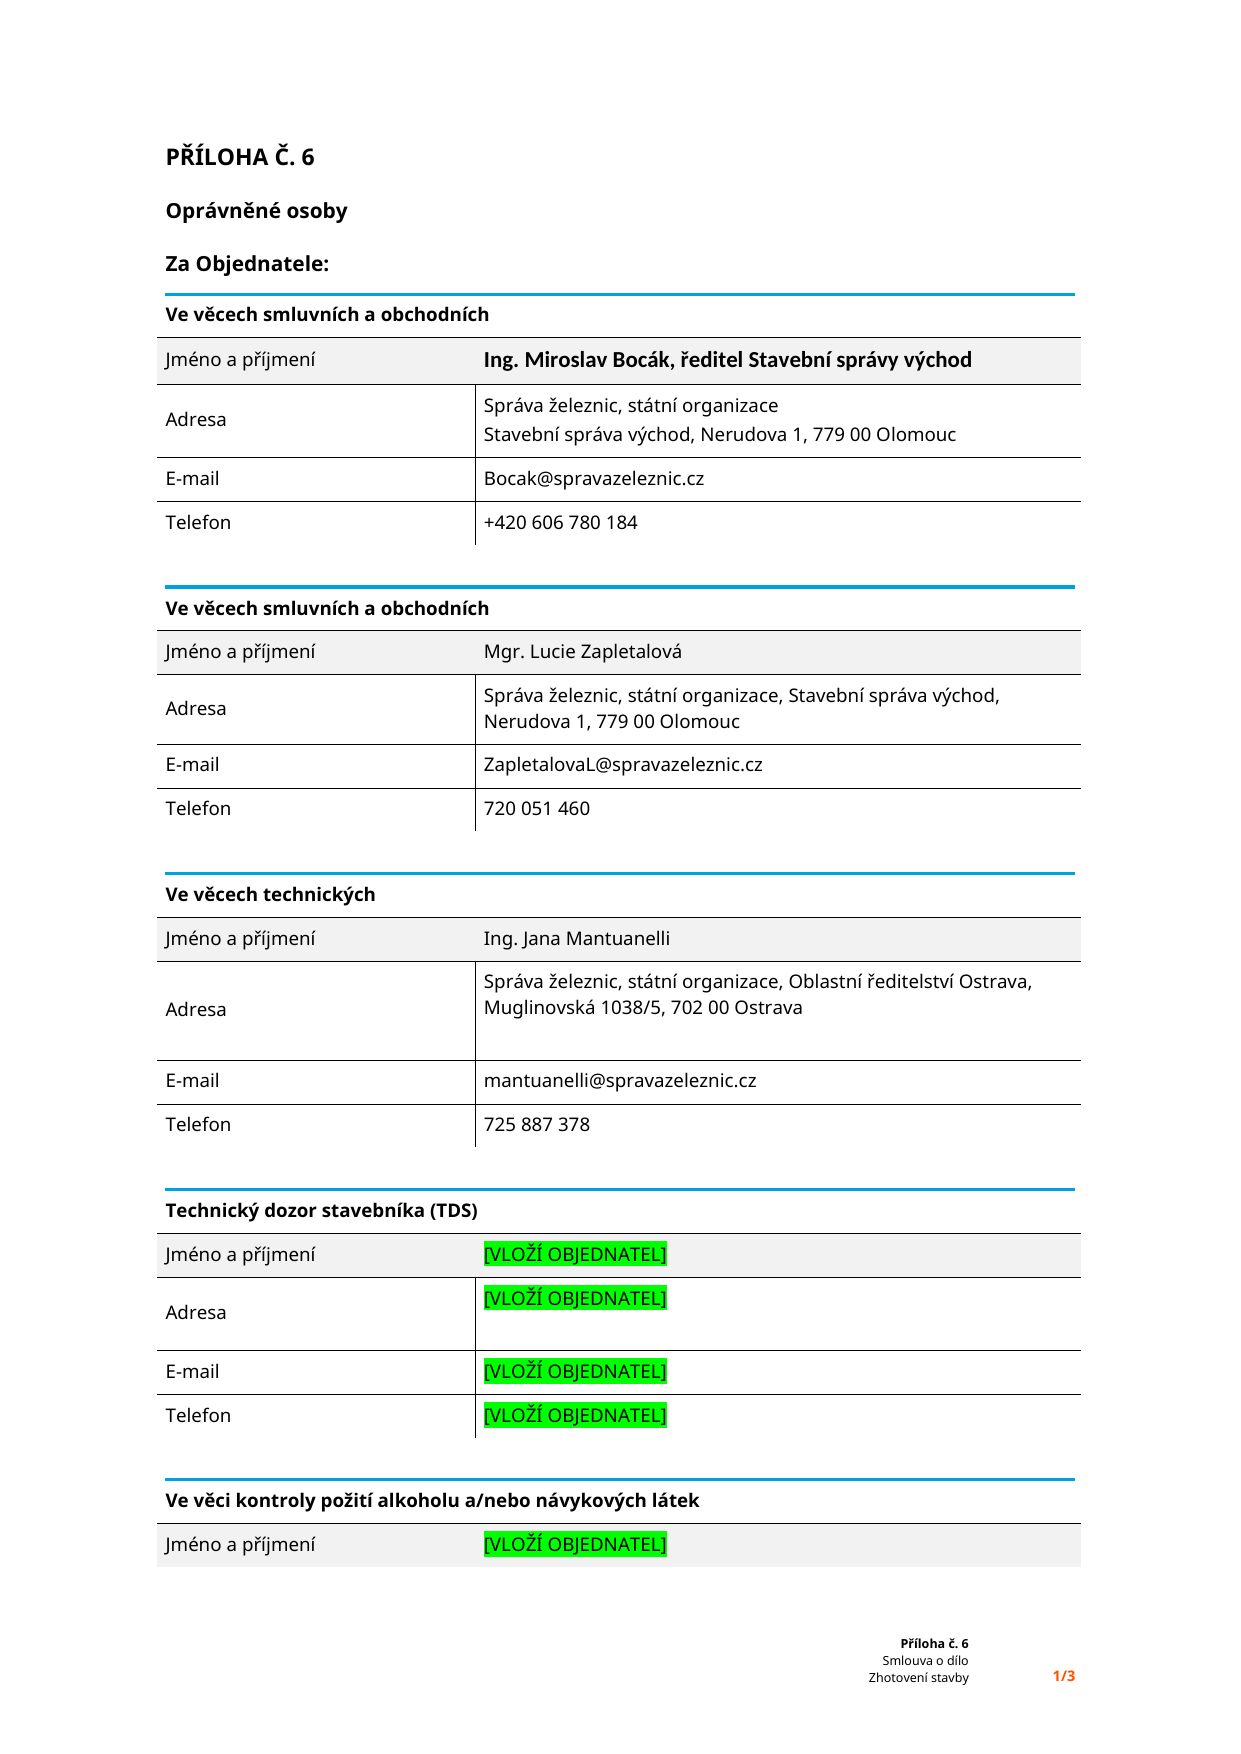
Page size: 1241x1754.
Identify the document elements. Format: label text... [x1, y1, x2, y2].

table_cell Telefon [157, 789, 475, 831]
table_cell [VLOŽÍ OBJEDNATEL] [476, 1278, 1081, 1350]
table_cell +420 606 780 184 [476, 502, 1081, 545]
text Ve věcech smluvních a obchodních [165, 296, 1075, 327]
table_cell [VLOŽÍ OBJEDNATEL] [476, 1395, 1081, 1438]
text Za Objednatele: [165, 249, 1075, 277]
table_header Jméno a příjmení [157, 631, 475, 674]
text Příloha č. 6 [165, 141, 1075, 173]
table_cell E-mail [157, 745, 475, 787]
table_cell Adresa [157, 385, 475, 457]
table_cell 725 887 378 [476, 1105, 1081, 1147]
text Ve věci kontroly požití alkoholu a/nebo návykových látek [165, 1481, 1075, 1513]
table_header Jméno a příjmení [157, 1234, 475, 1277]
text Technický dozor stavebníka (TDS) [165, 1191, 1075, 1223]
table_cell 720 051 460 [476, 789, 1081, 831]
table_header Jméno a příjmení [157, 1524, 475, 1567]
table_cell Telefon [157, 502, 475, 545]
table_header [VLOŽÍ OBJEDNATEL] [475, 1524, 1081, 1567]
table_cell mantuanelli@spravazeleznic.cz [476, 1061, 1081, 1103]
table_cell Správa železnic, státní organizace, Stavební správa východ, Nerudova 1, 779 00 Olomouc [476, 675, 1081, 743]
table_cell E-mail [157, 458, 475, 501]
table_header [VLOŽÍ OBJEDNATEL] [475, 1234, 1081, 1277]
table_cell Adresa [157, 675, 475, 743]
table_cell Adresa [157, 1278, 475, 1350]
table_cell Telefon [157, 1105, 475, 1147]
table_cell Adresa [157, 962, 475, 1059]
table_header Jméno a příjmení [157, 918, 475, 961]
table_cell Bocak@spravazeleznic.cz [476, 458, 1081, 501]
table_header Mgr. Lucie Zapletalová [475, 631, 1081, 674]
table_cell E-mail [157, 1061, 475, 1103]
table_cell Telefon [157, 1395, 475, 1438]
text Ve věcech smluvních a obchodních [165, 589, 1075, 620]
table_cell Správa železnic, státní organizace, Oblastní ředitelství Ostrava, Muglinovská 1038/5, 702 00 Ostrava [476, 962, 1081, 1059]
table_header Ing. Miroslav Bocák, ředitel Stavební správy východ [475, 338, 1081, 384]
table_cell [VLOŽÍ OBJEDNATEL] [476, 1351, 1081, 1394]
table_header Ing. Jana Mantuanelli [475, 918, 1081, 961]
text Oprávněné osoby [165, 197, 1075, 225]
text Ve věcech technických [165, 875, 1075, 907]
table_cell Správa železnic, státní organizace Stavební správa východ, Nerudova 1, 779 00 Olomouc [476, 385, 1081, 457]
table_cell E-mail [157, 1351, 475, 1394]
table_cell ZapletalovaL@spravazeleznic.cz [476, 745, 1081, 787]
table_header Jméno a příjmení [157, 338, 475, 384]
